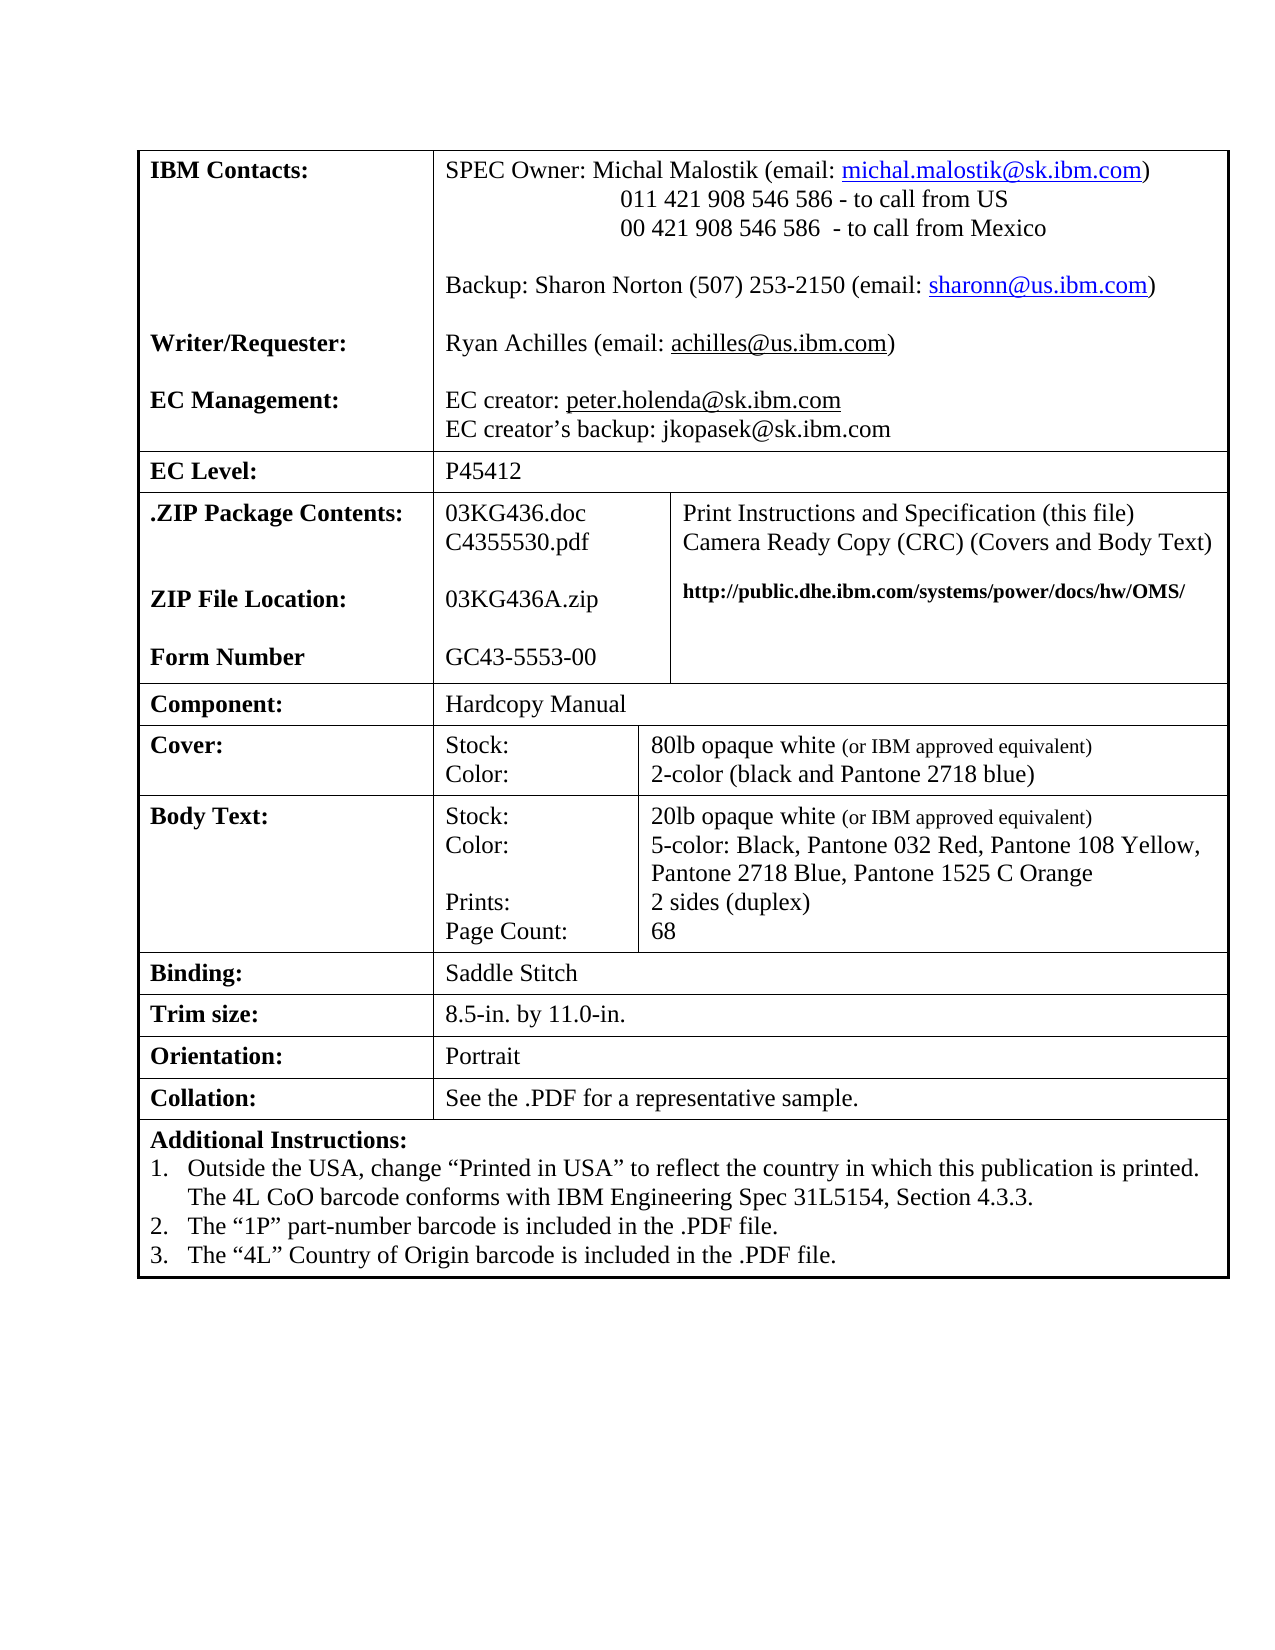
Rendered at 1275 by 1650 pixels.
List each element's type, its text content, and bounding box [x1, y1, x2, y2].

table_cell Collation: [140, 1079, 433, 1119]
table_cell .ZIP Package Contents: ZIP File Location: Form Number [140, 493, 433, 683]
table_cell EC Level: [140, 452, 433, 492]
table_cell 20lb opaque white (or IBM approved equivalent) 5-color: Black, Pantone 032 Red, Pantone 108 Yellow, Pantone 2718 Blue, Pantone 1525 C Orange 2 sides (duplex) 68 [639, 796, 1227, 952]
table_cell Orientation: [140, 1037, 433, 1077]
table_cell 03KG436.doc C4355530.pdf 03KG436A.zip GC43-5553-00 [434, 493, 670, 683]
table_cell 8.5-in. by 11.0-in. [434, 995, 1227, 1036]
table_cell Component: [140, 684, 433, 725]
table_cell Body Text: [140, 796, 433, 952]
table_cell Stock: Color: Prints: Page Count: [434, 796, 638, 952]
table_cell P45412 [434, 452, 1227, 492]
table_cell Portrait [434, 1037, 1227, 1077]
table_cell 80lb opaque white (or IBM approved equivalent) 2-color (black and Pantone 2718 blue) [639, 726, 1227, 795]
table_header SPEC Owner: Michal Malostik (email: michal.malostik@sk.ibm.com) 011 421 908 546 586 - to call from US 00 421 908 546 586 - to call from Mexico Backup: Sharon Norton (507) 253-2150 (email: sharonn@us.ibm.com) Ryan Achilles (email: achilles@us.ibm.com) EC creator: peter.holenda@sk.ibm.com EC creator’s backup: jkopasek@sk.ibm.com [434, 151, 1227, 451]
table_cell Trim size: [140, 995, 433, 1036]
table_cell Stock: Color: [434, 726, 638, 795]
table_cell Hardcopy Manual [434, 684, 1227, 725]
table_cell Additional Instructions: Outside the USA, change “Printed in USA” to reflect the country in which this publication is printed. The 4L CoO barcode conforms with IBM Engineering Spec 31L5154, Section 4.3.3. The “1P” part-number barcode is included in the .PDF file. The “4L” Country of Origin barcode is included in the .PDF file. [140, 1120, 1227, 1276]
table_cell See the .PDF for a representative sample. [434, 1079, 1227, 1119]
table_cell Binding: [140, 953, 433, 994]
table_header IBM Contacts: Writer/Requester: EC Management: [140, 151, 433, 451]
table_cell Cover: [140, 726, 433, 795]
table_cell Print Instructions and Specification (this file) Camera Ready Copy (CRC) (Covers and Body Text) http://public.dhe.ibm.com/systems/power/docs/hw/OMS/ [671, 493, 1227, 683]
table_cell Saddle Stitch [434, 953, 1227, 994]
